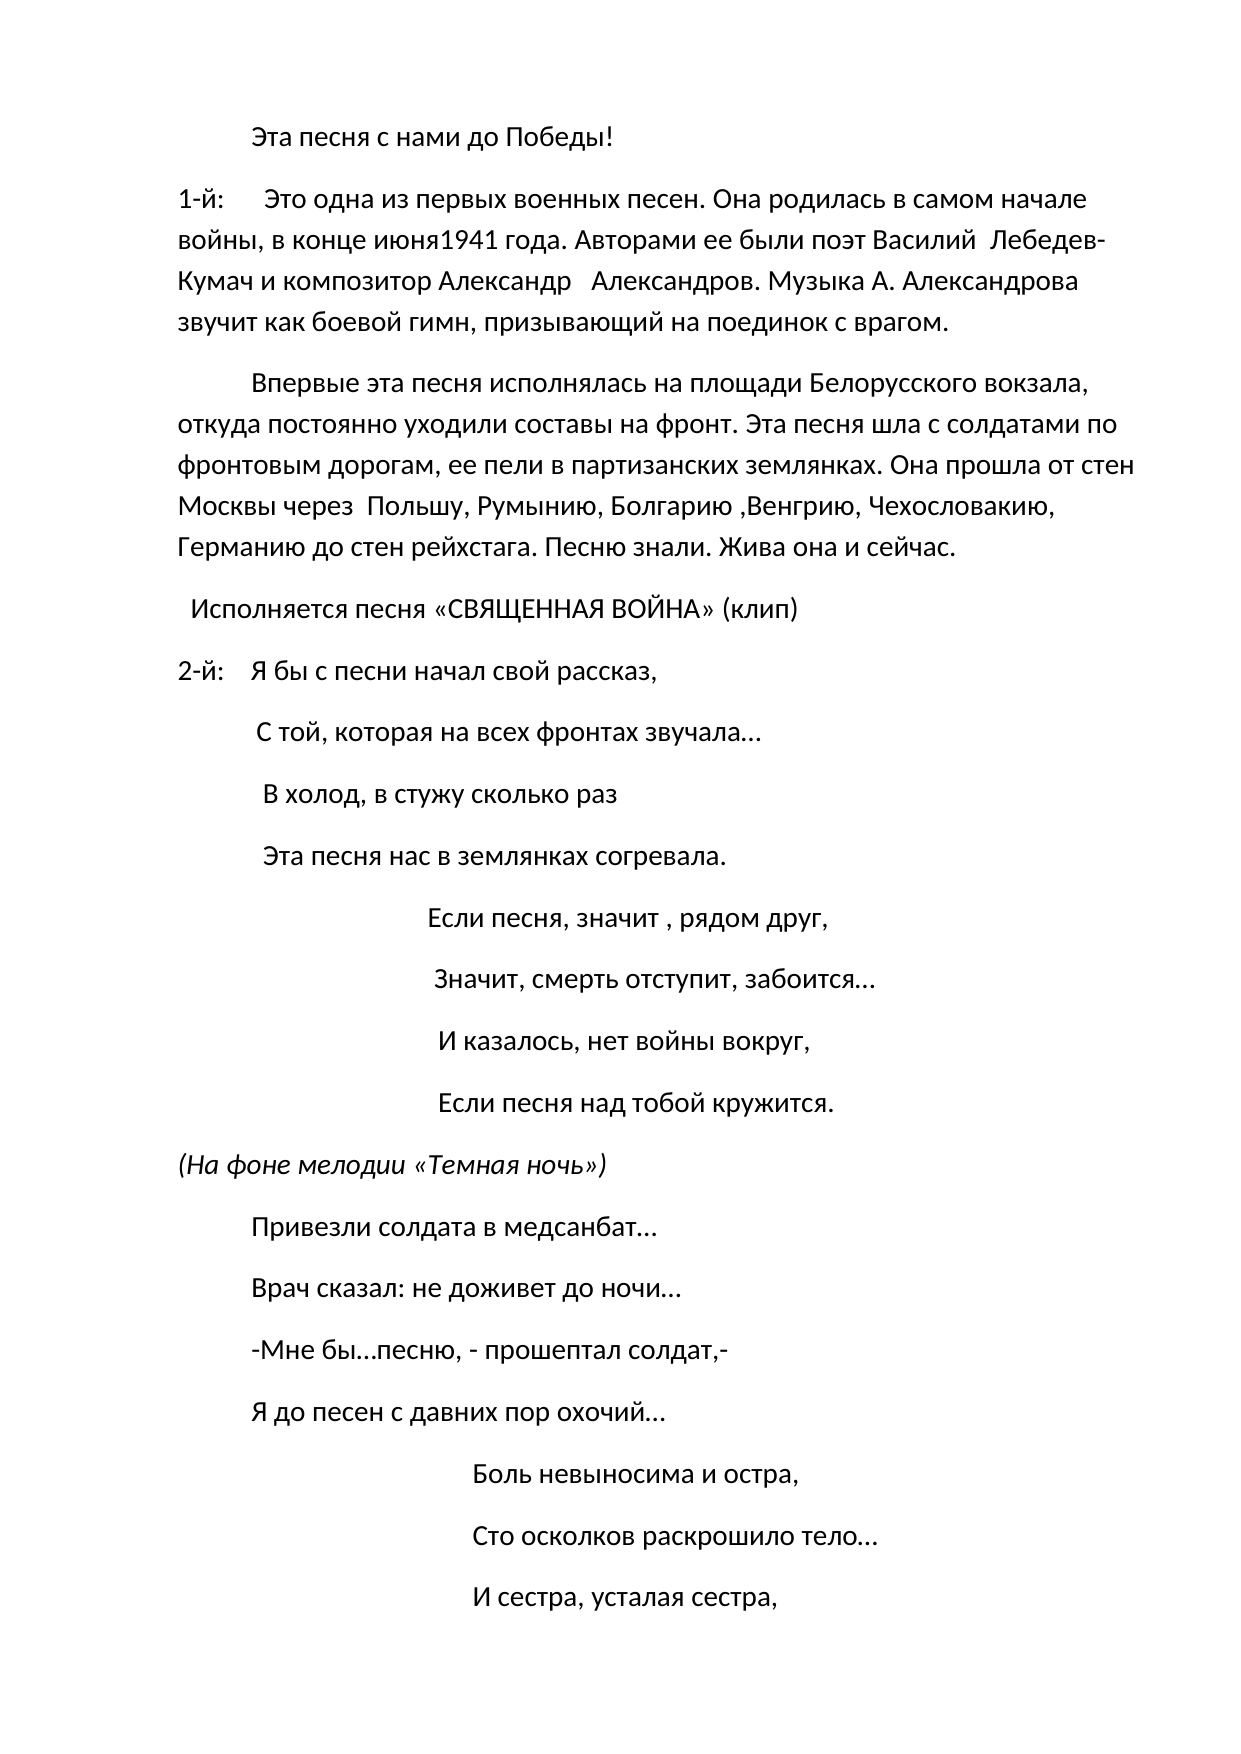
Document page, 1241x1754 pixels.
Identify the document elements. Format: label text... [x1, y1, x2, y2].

text Боль невыносима и остра, [177, 1455, 1152, 1490]
text (На фоне мелодии «Темная ночь») [177, 1146, 1152, 1182]
text Если песня, значит , рядом друг, [177, 899, 1152, 934]
text В холод, в стужу сколько раз [177, 775, 1152, 811]
text Привезли солдата в медсанбат… [177, 1208, 1152, 1243]
text И казалось, нет войны вокруг, [177, 1022, 1152, 1058]
text -Мне бы…песню, - прошептал солдат,- [177, 1331, 1152, 1367]
text Эта песня нас в землянках согревала. [177, 837, 1152, 873]
text Я до песен с давних пор охочий… [177, 1393, 1152, 1429]
text Если песня над тобой кружится. [177, 1084, 1152, 1120]
text С той, которая на всех фронтах звучала… [177, 713, 1152, 749]
text И сестра, усталая сестра, [177, 1578, 1152, 1614]
text Эта песня с нами до Победы! [177, 118, 1152, 154]
text Сто осколков раскрошило тело… [177, 1517, 1152, 1552]
text Врач сказал: не доживет до ночи… [177, 1269, 1152, 1305]
text Исполняется песня «СВЯЩЕННАЯ ВОЙНА» (клип) [177, 590, 1152, 626]
text Значит, смерть отступит, забоится… [177, 961, 1152, 996]
text Впервые эта песня исполнялась на площади Белорусского вокзала, откуда постоянно уходили составы на фронт. Эта песня шла с солдатами по фронтовым дорогам, ее пели в партизанских землянках. Она прошла от стен Москвы через Польшу, Румынию, Болгарию ,Венгрию, Чехословакию, Германию до стен рейхстага. Песню знали. Жива она и сейчас. [177, 364, 1152, 564]
text 2-й: Я бы с песни начал свой рассказ, [177, 652, 1152, 687]
text 1-й: Это одна из первых военных песен. Она родилась в самом начале войны, в конце июня1941 года. Авторами ее были поэт Василий Лебедев-Кумач и композитор Александр Александров. Музыка А. Александрова звучит как боевой гимн, призывающий на поединок с врагом. [177, 180, 1152, 338]
